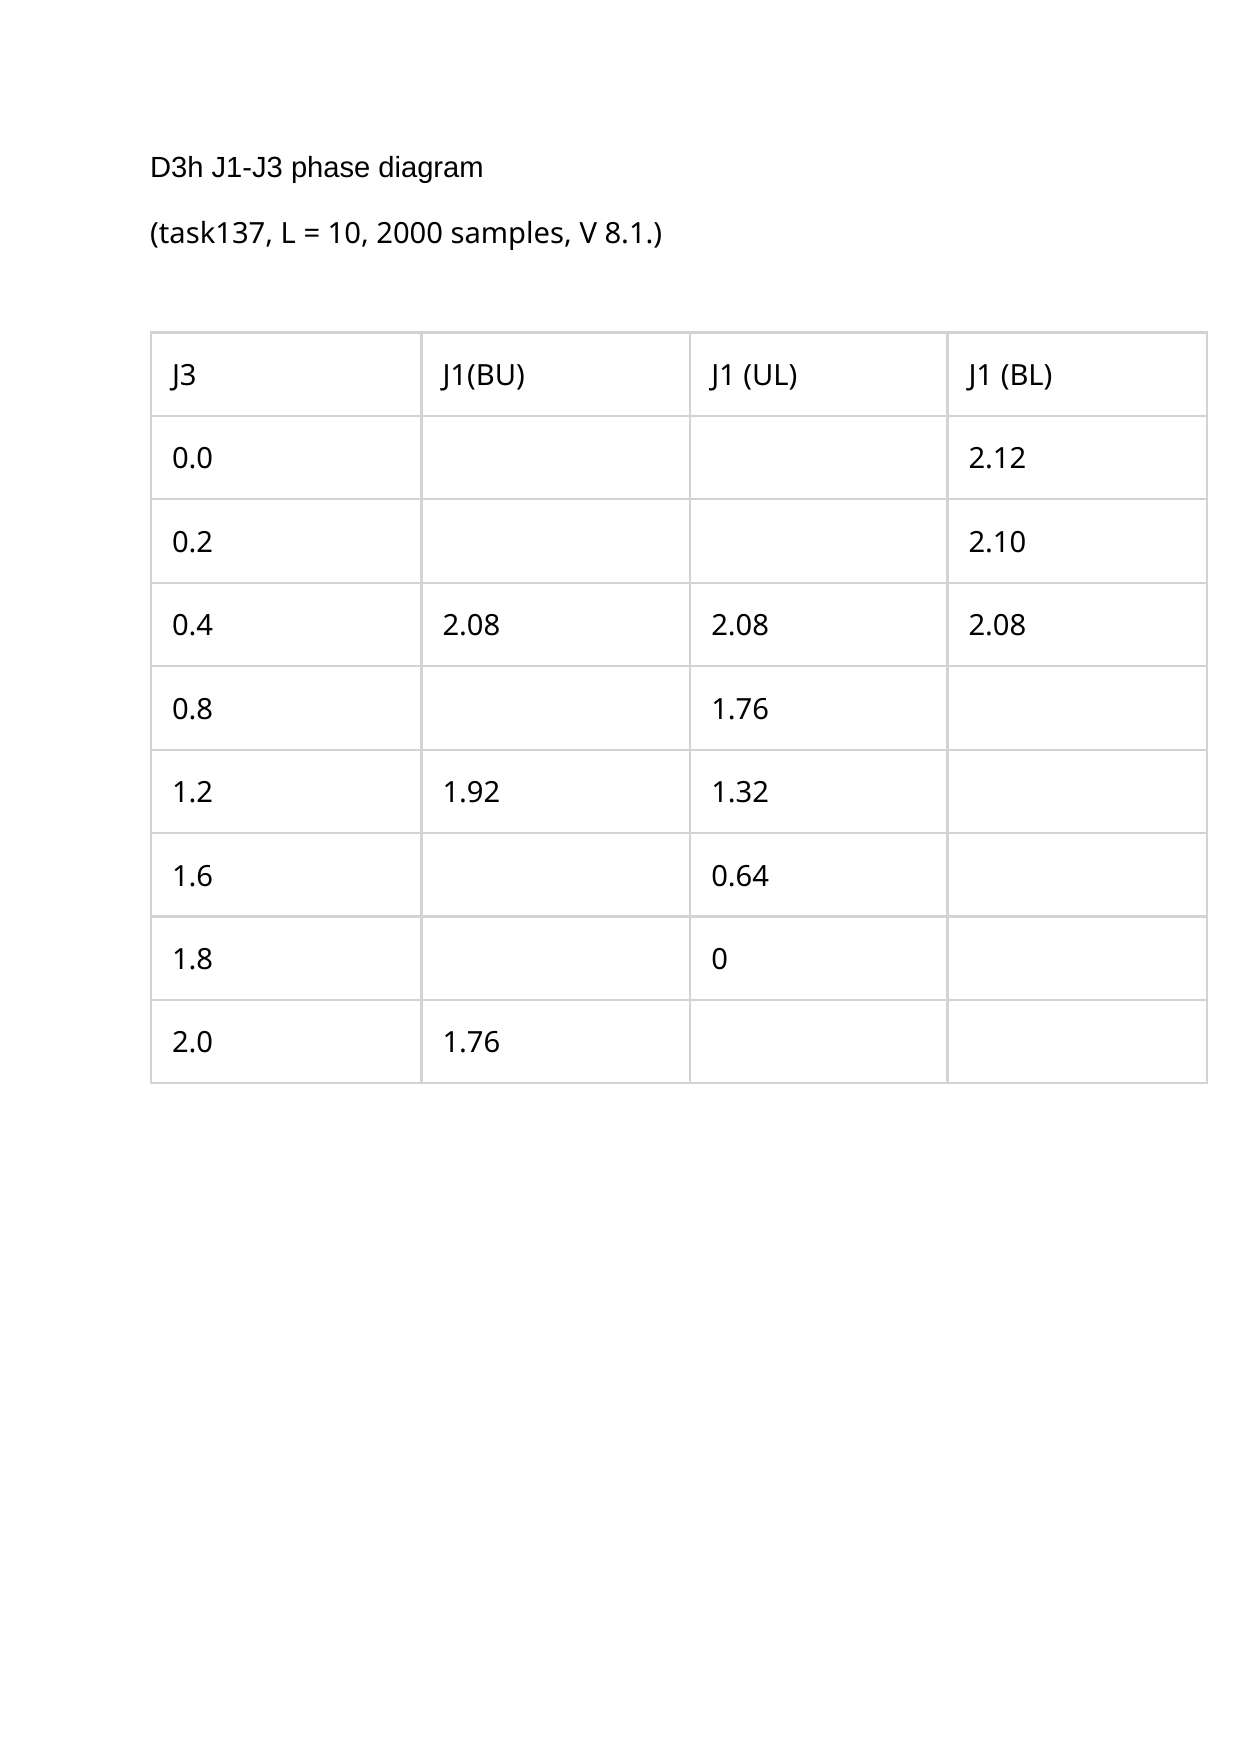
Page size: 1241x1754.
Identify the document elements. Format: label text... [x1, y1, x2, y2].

table_cell [949, 1001, 1206, 1082]
table_cell 0.4 [152, 584, 420, 665]
table_cell 1.8 [152, 918, 420, 999]
table_cell 0 [691, 918, 946, 999]
table_header J3 [152, 334, 420, 415]
table_cell [691, 500, 946, 582]
table_cell 2.08 [949, 584, 1206, 665]
table_cell 2.10 [949, 500, 1206, 582]
table_cell 0.2 [152, 500, 420, 582]
table_cell 0.8 [152, 667, 420, 748]
table_cell 2.12 [949, 417, 1206, 498]
table_header J1(BU) [423, 334, 689, 415]
table_cell 2.0 [152, 1001, 420, 1082]
table_cell [949, 751, 1206, 832]
table_cell 0.64 [691, 834, 946, 915]
table_cell 1.76 [423, 1001, 689, 1082]
text D3h J1-J3 phase diagram [150, 150, 1090, 183]
table_cell [423, 834, 689, 915]
text (task137, L = 10, 2000 samples, V 8.1.) [150, 212, 1090, 252]
table_cell [423, 500, 689, 582]
table_header J1 (UL) [691, 334, 946, 415]
table_cell [423, 417, 689, 498]
table_cell [423, 667, 689, 748]
table_cell 2.08 [691, 584, 946, 665]
table_cell [949, 918, 1206, 999]
table_cell [949, 667, 1206, 748]
table_cell [423, 918, 689, 999]
table_cell 1.2 [152, 751, 420, 832]
table_header J1 (BL) [949, 334, 1206, 415]
table_cell [949, 834, 1206, 915]
table_cell [691, 417, 946, 498]
table_cell 2.08 [423, 584, 689, 665]
table_cell 1.32 [691, 751, 946, 832]
table_cell 0.0 [152, 417, 420, 498]
table_cell 1.6 [152, 834, 420, 915]
table_cell 1.76 [691, 667, 946, 748]
table_cell 1.92 [423, 751, 689, 832]
table_cell [691, 1001, 946, 1082]
